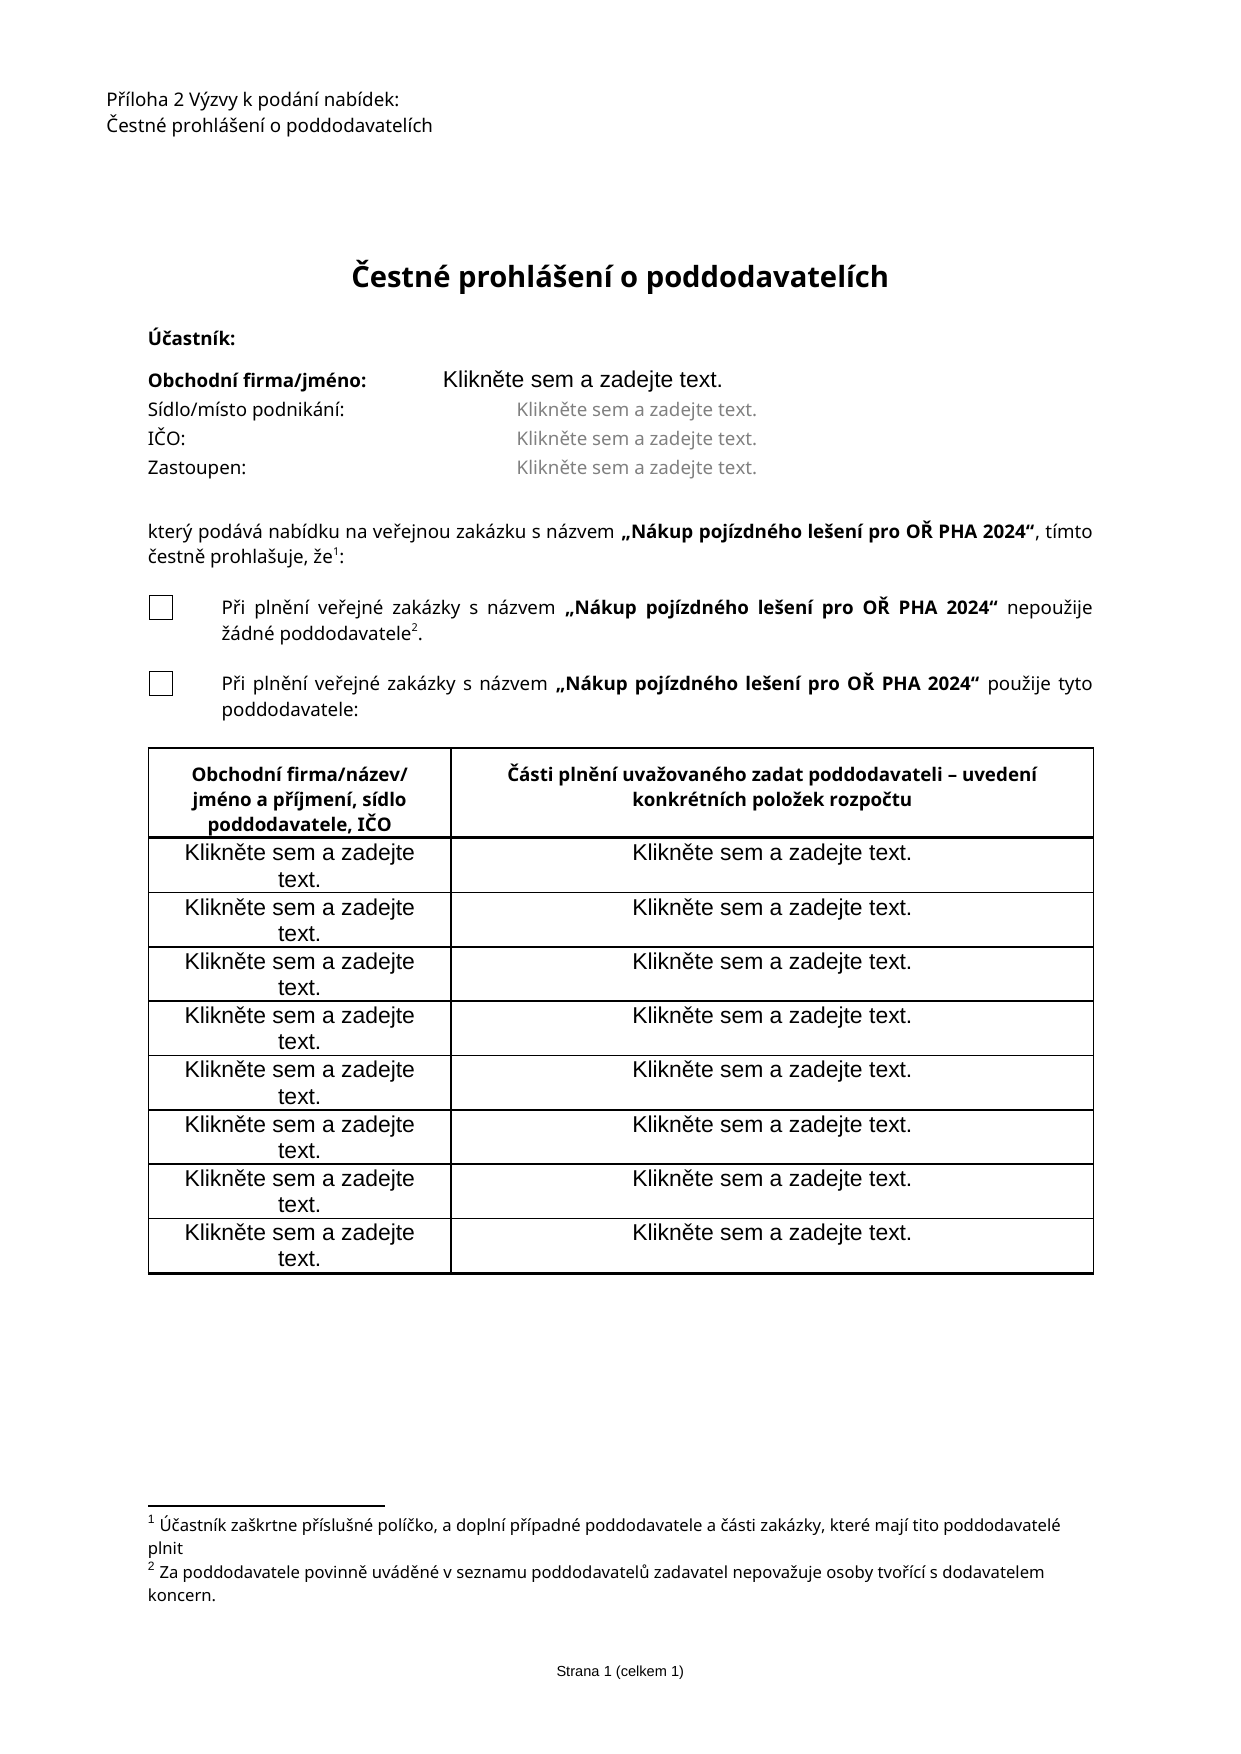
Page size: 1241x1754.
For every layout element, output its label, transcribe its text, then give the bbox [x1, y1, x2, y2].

text Účastník: [148, 321, 1093, 352]
text IČO: [148, 422, 1093, 451]
text Obchodní firma/jméno: [148, 364, 1093, 393]
text Zastoupen: [148, 451, 1093, 480]
text Sídlo/místo podnikání: [148, 393, 1093, 422]
text Při plnění veřejné zakázky s názvem „Nákup pojízdného lešení pro OŘ PHA 2024“ nepoužije žádné poddodavatele. [148, 594, 1093, 645]
table_header Části plnění uvažovaného zadat poddodavateli – uvedení konkrétních položek rozpočtu [452, 749, 1093, 836]
text který podává nabídku na veřejnou zakázku s názvem „Nákup pojízdného lešení pro OŘ PHA 2024“, tímto čestně prohlašuje, že: [148, 518, 1093, 569]
text Při plnění veřejné zakázky s názvem „Nákup pojízdného lešení pro OŘ PHA 2024“ použije tyto poddodavatele: [148, 670, 1093, 721]
title Čestné prohlášení o poddodavatelích [148, 256, 1093, 296]
table_header Obchodní firma/název/ jméno a příjmení, sídlo poddodavatele, IČO [149, 749, 450, 836]
